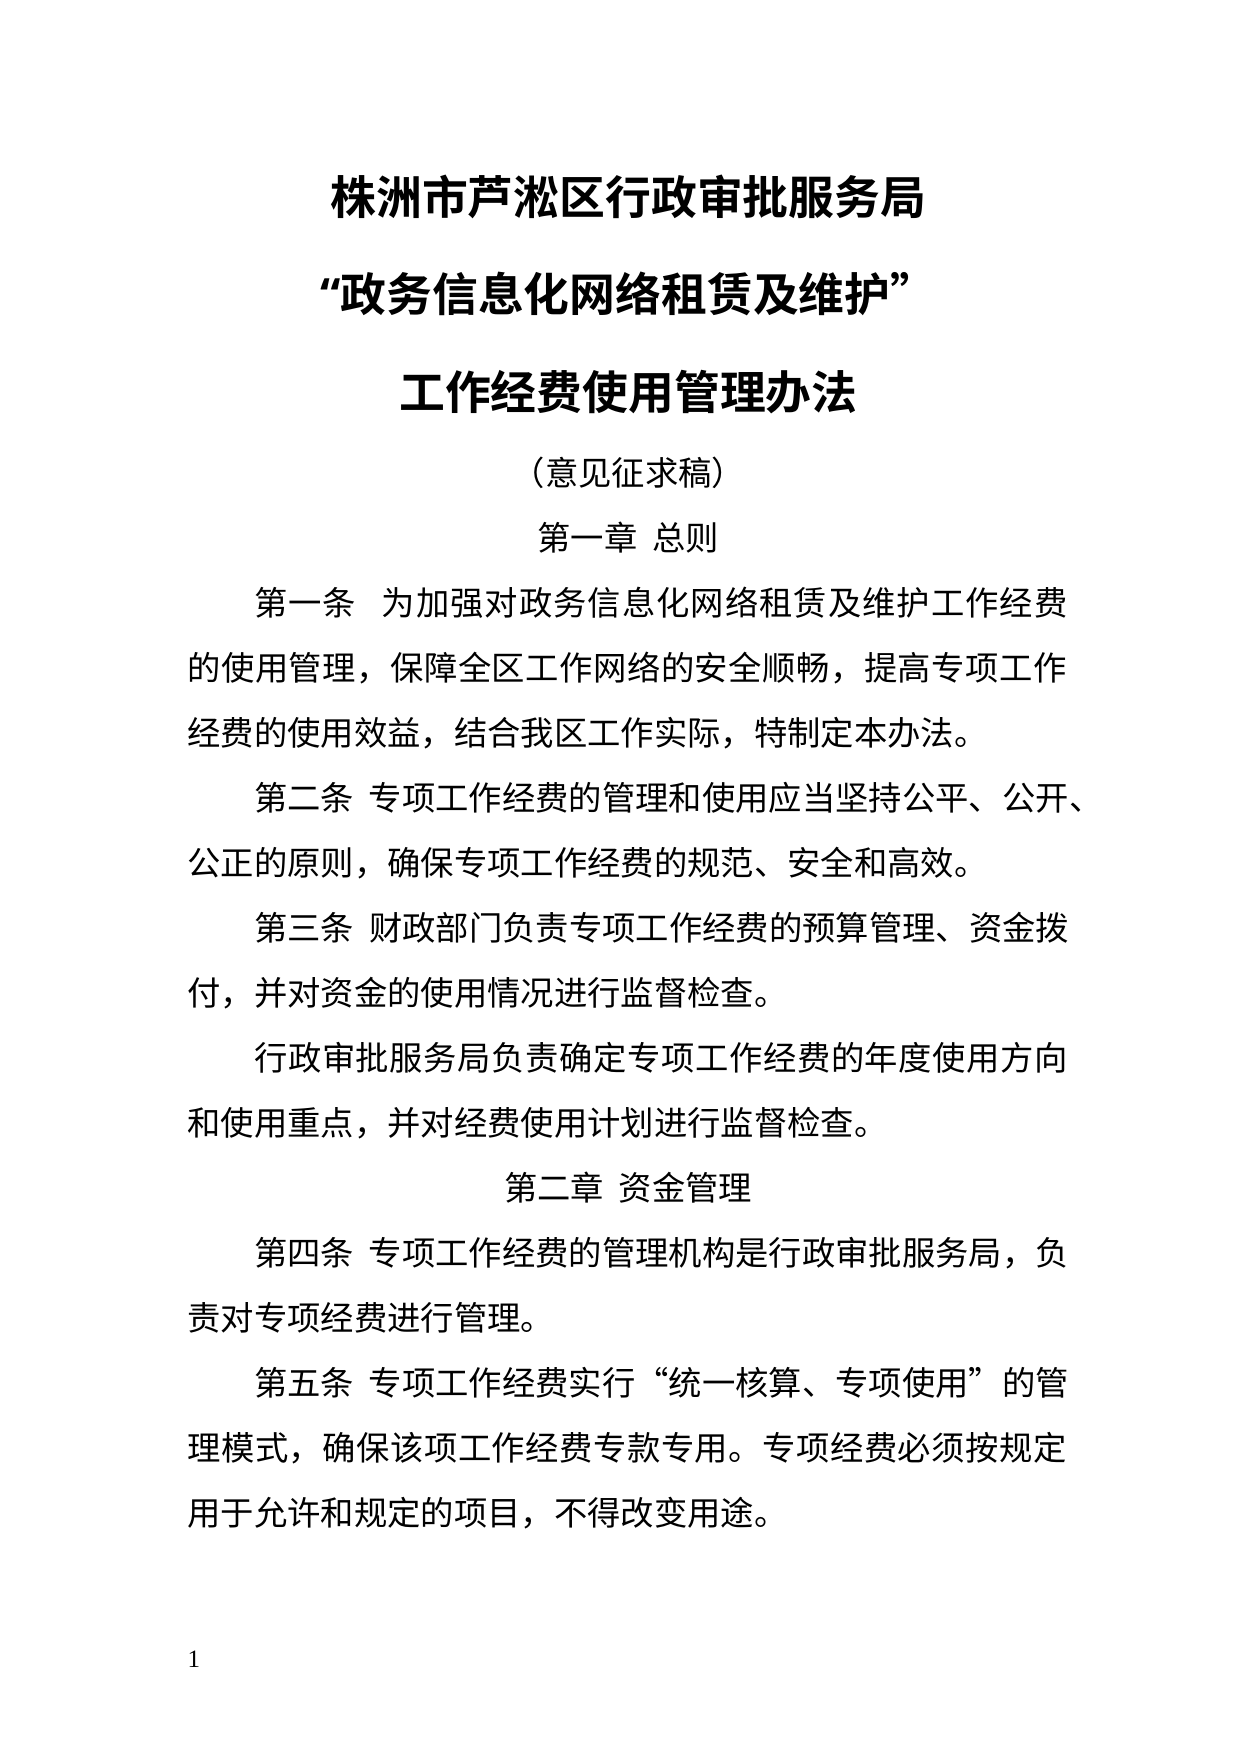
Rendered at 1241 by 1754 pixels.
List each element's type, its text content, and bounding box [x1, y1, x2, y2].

text 第五条 专项工作经费实行“统一核算、专项使用”的管理模式，确保该项工作经费专款专用。专项经费必须按规定用于允许和规定的项目，不得改变用途。 [187, 1348, 1069, 1543]
text 工作经费使用管理办法 [187, 341, 1069, 438]
text 第一章 总则 [187, 503, 1069, 568]
text （意见征求稿） [187, 438, 1069, 503]
text 第二章 资金管理 [187, 1153, 1069, 1218]
text 第二条 专项工作经费的管理和使用应当坚持公平、公开、公正的原则，确保专项工作经费的规范、安全和高效。 [187, 763, 1069, 893]
text 第三条 财政部门负责专项工作经费的预算管理、资金拨付，并对资金的使用情况进行监督检查。 [187, 893, 1069, 1023]
text 行政审批服务局负责确定专项工作经费的年度使用方向和使用重点，并对经费使用计划进行监督检查。 [187, 1023, 1069, 1153]
text “政务信息化网络租赁及维护” [187, 243, 1069, 341]
text 第一条 为加强对政务信息化网络租赁及维护工作经费的使用管理，保障全区工作网络的安全顺畅，提高专项工作经费的使用效益，结合我区工作实际，特制定本办法。 [187, 568, 1069, 763]
text 第四条 专项工作经费的管理机构是行政审批服务局，负责对专项经费进行管理。 [187, 1218, 1069, 1348]
text 株洲市芦淞区行政审批服务局 [187, 146, 1069, 243]
